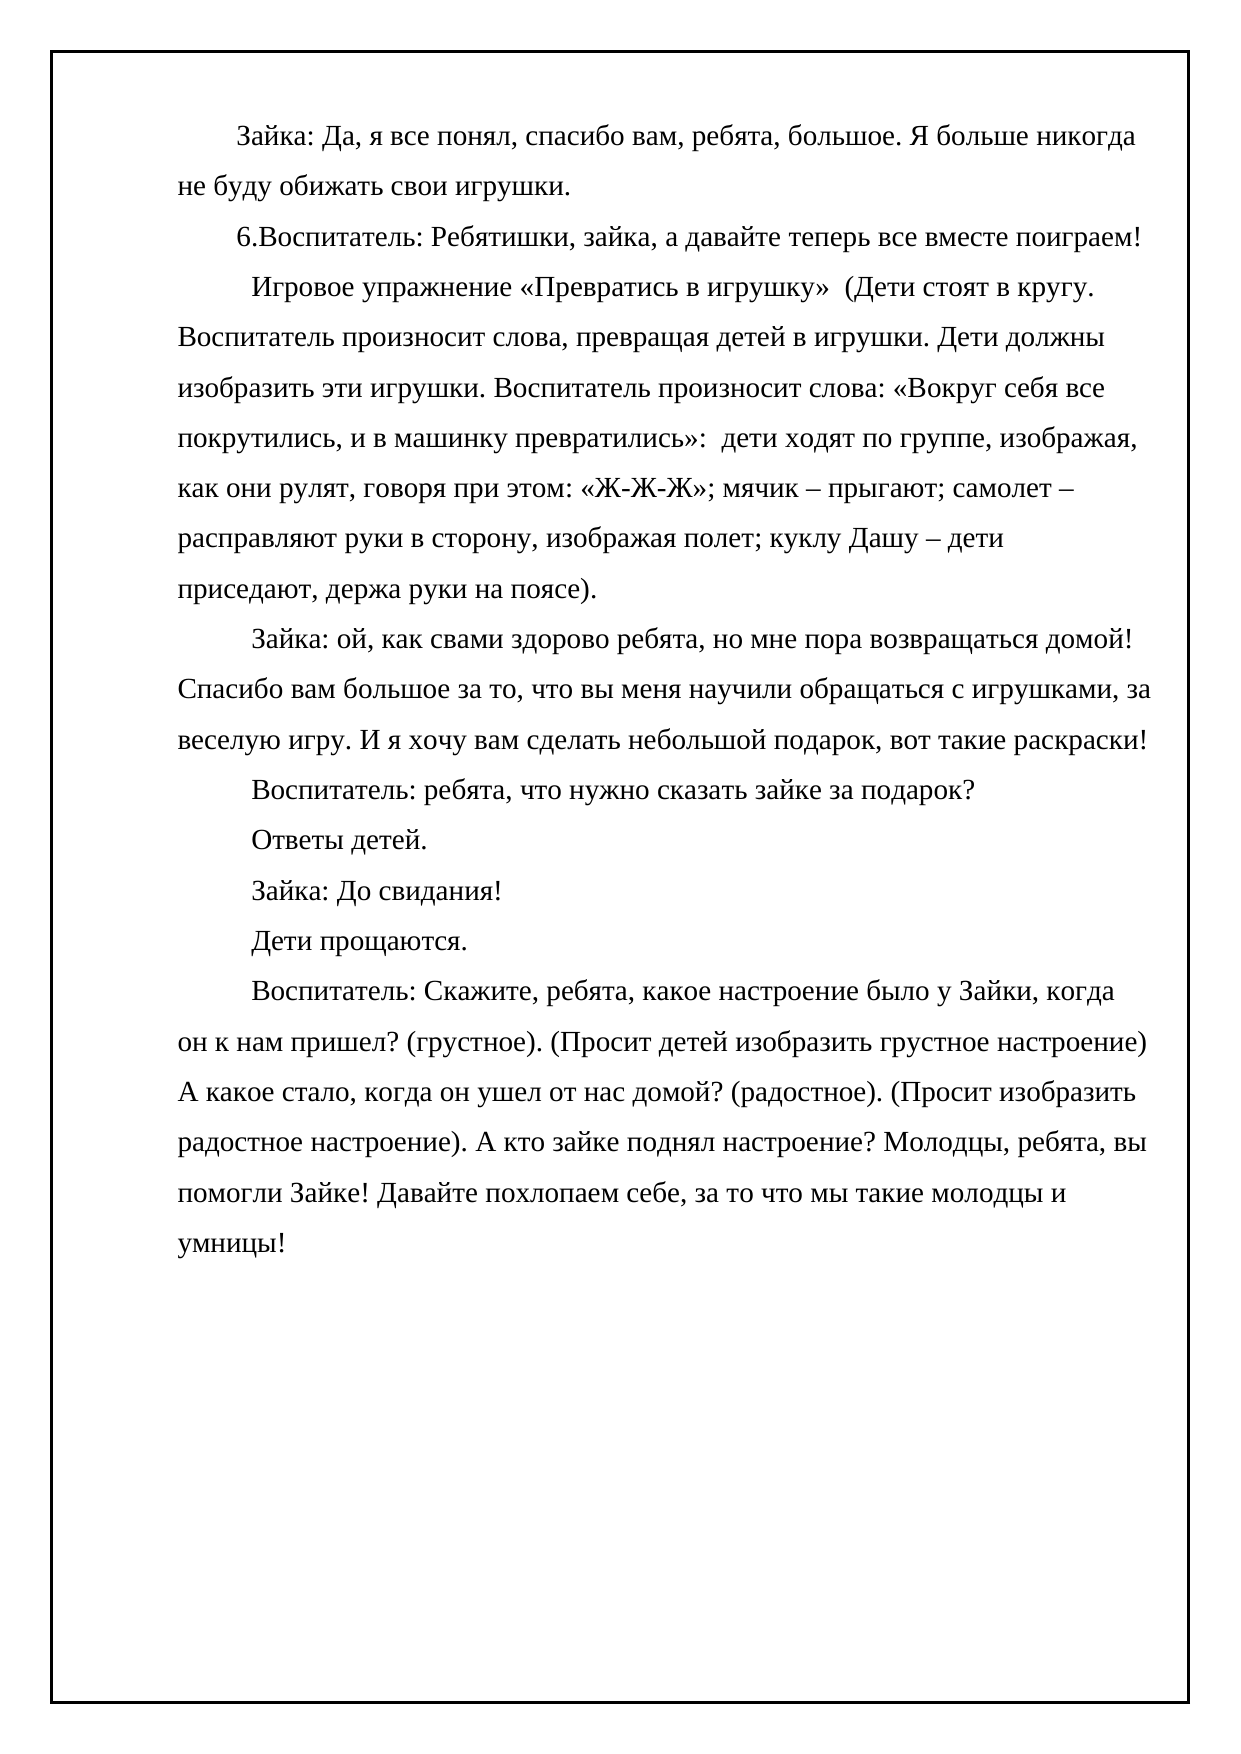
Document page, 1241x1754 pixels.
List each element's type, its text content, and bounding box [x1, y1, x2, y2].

text Воспитатель: Скажите, ребята, какое настроение было у Зайки, когда он к нам пришел? (грустное). (Просит детей изобразить грустное настроение) А какое стало, когда он ушел от нас домой? (радостное). (Просит изобразить радостное настроение). А кто зайке поднял настроение? Молодцы, ребята, вы помогли Зайке! Давайте похлопаем себе, за то что мы такие молодцы и умницы! [177, 973, 1152, 1258]
text Воспитатель: ребята, что нужно сказать зайке за подарок? [177, 772, 1152, 806]
text Зайка: ой, как свами здорово ребята, но мне пора возвращаться домой! Спасибо вам большое за то, что вы меня научили обращаться с игрушками, за веселую игру. И я хочу вам сделать небольшой подарок, вот такие раскраски! [177, 621, 1152, 755]
text Ответы детей. [177, 822, 1152, 856]
text Дети прощаются. [177, 923, 1152, 957]
text Игровое упражнение «Превратись в игрушку» (Дети стоят в кругу. Воспитатель произносит слова, превращая детей в игрушки. Дети должны изобразить эти игрушки. Воспитатель произносит слова: «Вокруг себя все покрутились, и в машинку превратились»: дети ходят по группе, изображая, как они рулят, говоря при этом: «Ж-Ж-Ж»; мячик – прыгают; самолет – расправляют руки в сторону, изображая полет; куклу Дашу – дети приседают, держа руки на поясе). [177, 269, 1152, 604]
text 6.Воспитатель: Ребятишки, зайка, а давайте теперь все вместе поиграем! [177, 219, 1152, 252]
text Зайка: До свидания! [177, 873, 1152, 906]
text Зайка: Да, я все понял, спасибо вам, ребята, большое. Я больше никогда не буду обижать свои игрушки. [177, 118, 1152, 202]
